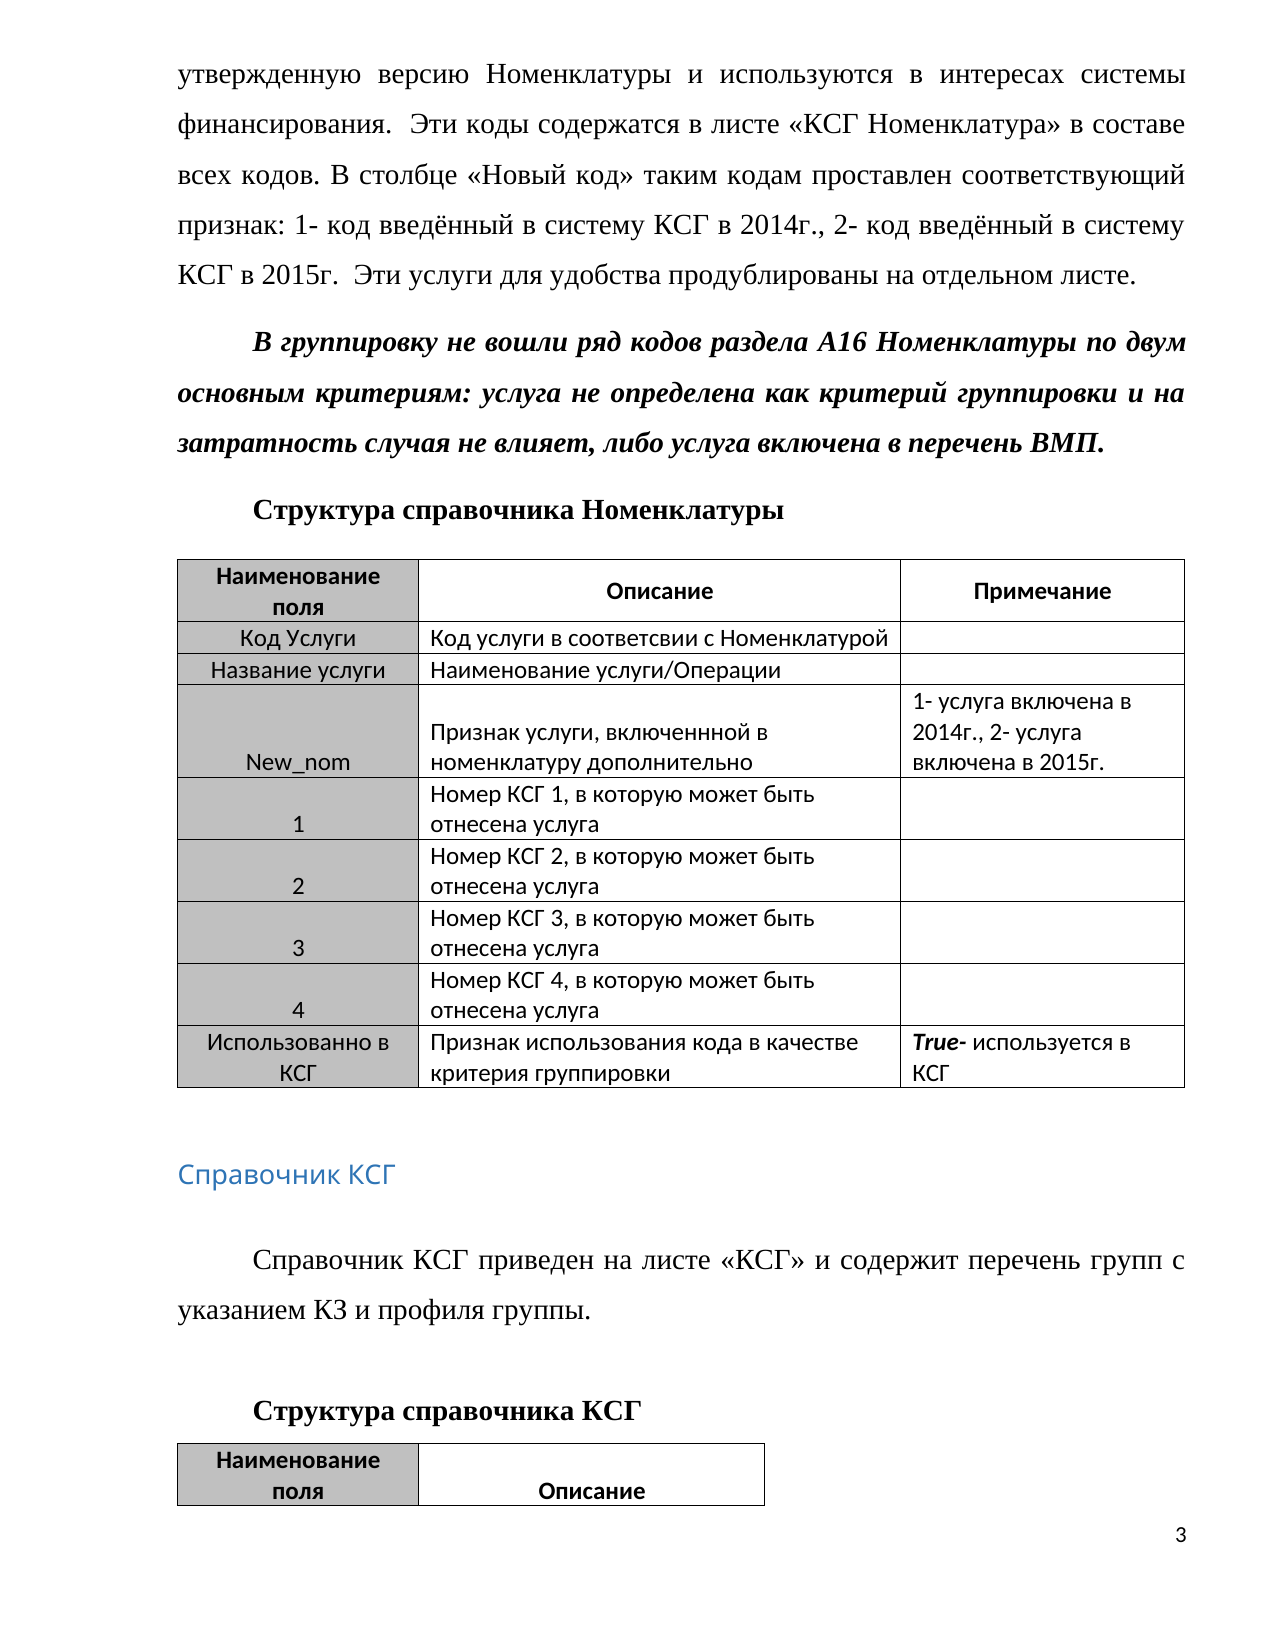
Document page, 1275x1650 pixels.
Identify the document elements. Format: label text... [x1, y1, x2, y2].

table_cell 3 [178, 902, 418, 963]
table_cell Признак использования кода в качестве критерия группировки [419, 1026, 900, 1087]
table_cell [901, 840, 1184, 901]
table_cell 1- услуга включена в 2014г., 2- услуга включена в 2015г. [901, 685, 1184, 777]
table_cell Номер КСГ 1, в которую может быть отнесена услуга [419, 778, 900, 839]
table_cell 1 [178, 778, 418, 839]
table_cell [901, 964, 1184, 1025]
table_cell Номер КСГ 2, в которую может быть отнесена услуга [419, 840, 900, 901]
table_cell [901, 902, 1184, 963]
text Структура справочника Номенклатуры [177, 492, 1186, 526]
table_cell Название услуги [178, 654, 418, 684]
table_cell Использованно в КСГ [178, 1026, 418, 1087]
table_cell [901, 778, 1184, 839]
table_cell [901, 622, 1184, 653]
text Структура справочника КСГ [177, 1393, 1186, 1426]
table_cell Наименование услуги/Операции [419, 654, 900, 684]
table_cell [901, 654, 1184, 684]
table_header Описание [419, 560, 900, 621]
table_cell New_nom [178, 685, 418, 777]
text Справочник КСГ приведен на листе «КСГ» и содержит перечень групп с указанием КЗ и профиля группы. [177, 1242, 1186, 1326]
table_header Примечание [901, 560, 1184, 621]
table_header Наименование поля [178, 1444, 418, 1505]
text В группировку не вошли ряд кодов раздела A16 Номенклатуры по двум основным критериям: услуга не определена как критерий группировки и на затратность случая не влияет, либо услуга включена в перечень ВМП. [177, 324, 1186, 459]
table_cell Код услуги в соответсвии с Номенклатурой [419, 622, 900, 653]
table_cell Код Услуги [178, 622, 418, 653]
subtitle Справочник КСГ [177, 1155, 1186, 1192]
table_cell Номер КСГ 4, в которую может быть отнесена услуга [419, 964, 900, 1025]
table_cell 2 [178, 840, 418, 901]
table_header Описание [419, 1444, 764, 1505]
table_header Наименование поля [178, 560, 418, 621]
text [177, 56, 1186, 291]
table_cell Признак услуги, включеннной в номенклатуру дополнительно [419, 685, 900, 777]
table_cell Номер КСГ 3, в которую может быть отнесена услуга [419, 902, 900, 963]
table_cell 4 [178, 964, 418, 1025]
table_cell True- используется в КСГ [901, 1026, 1184, 1087]
